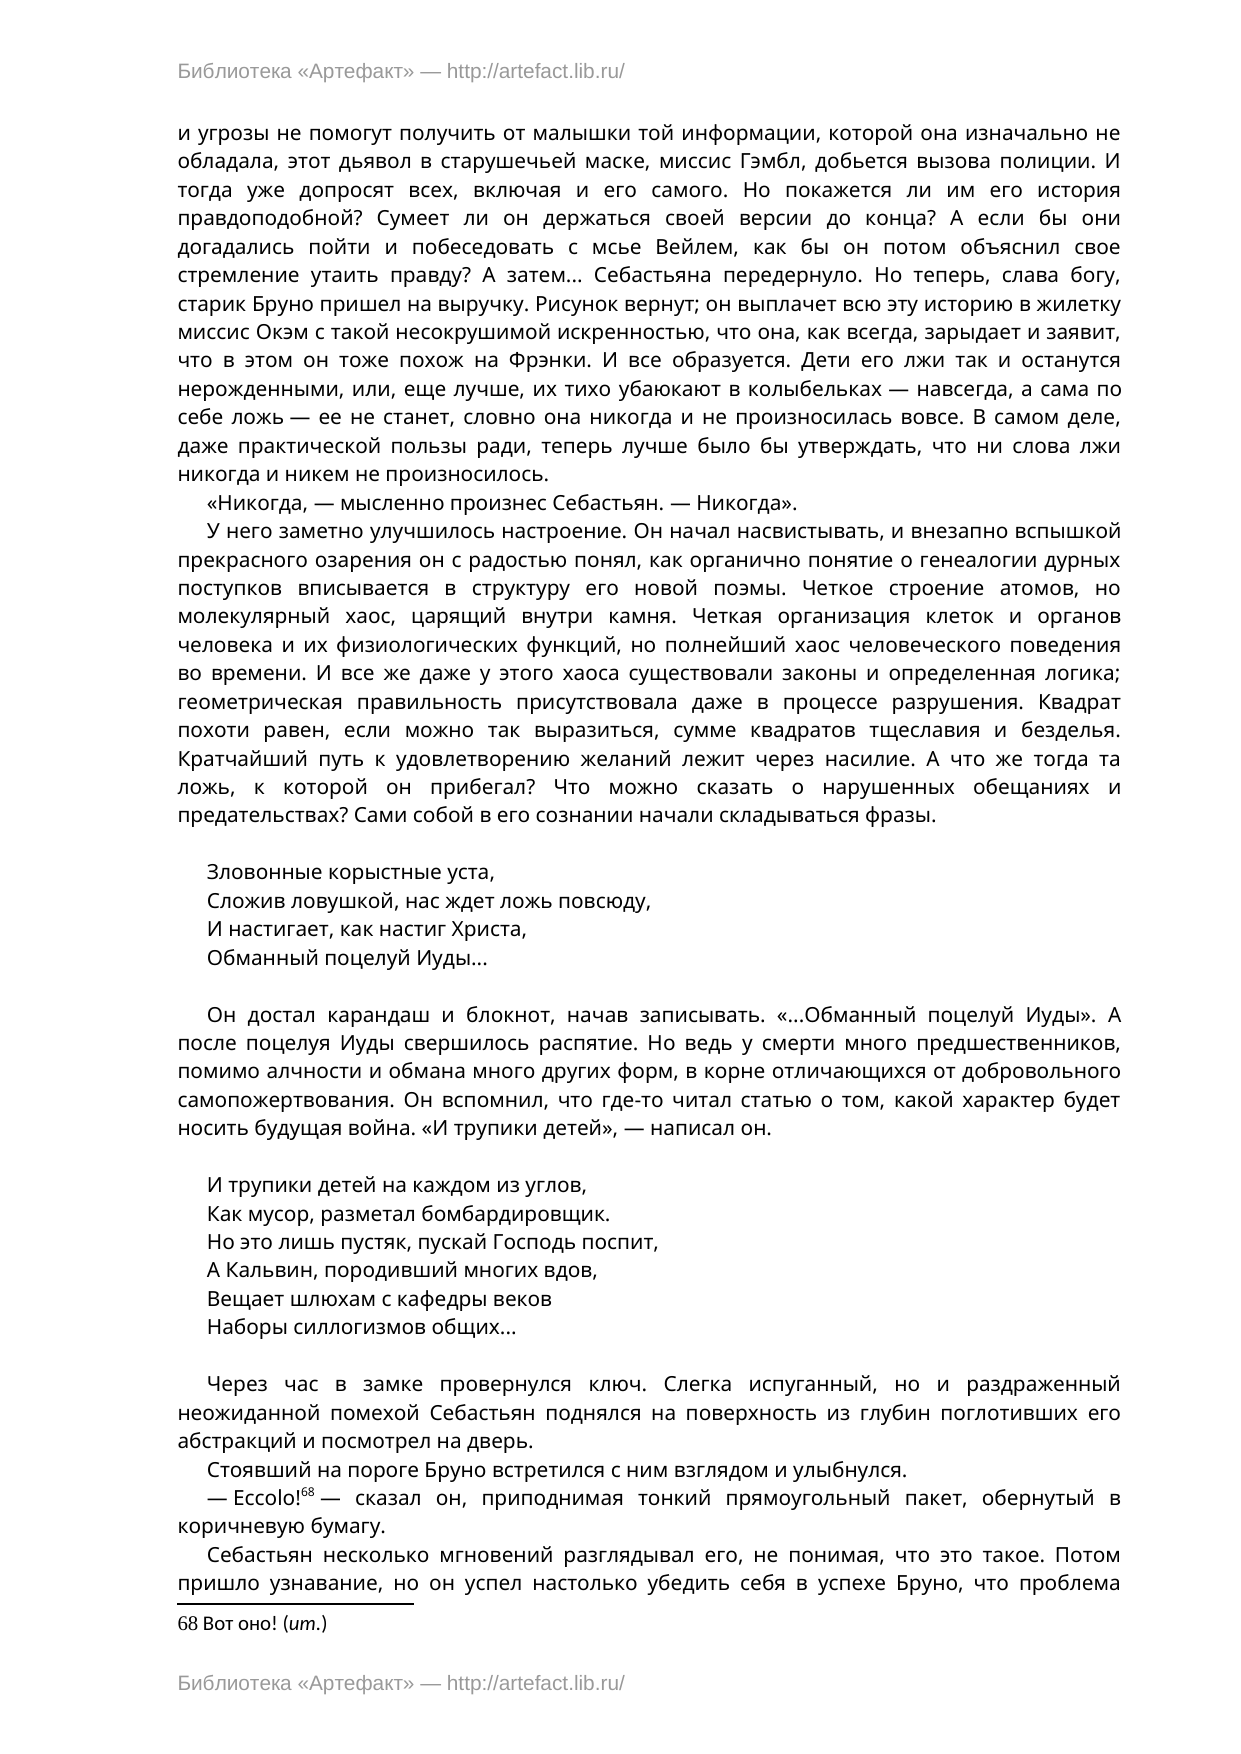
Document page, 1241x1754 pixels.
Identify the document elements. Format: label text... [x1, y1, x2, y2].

text Он достал карандаш и блокнот, начав записывать. «...Обманный поцелуй Иуды». А после поцелуя Иуды свершилось распятие. Но ведь у смерти много предшественников, помимо алчности и обмана много других форм, в корне отличающихся от добровольного самопожертвования. Он вспомнил, что где-то читал статью о том, какой характер будет носить будущая война. «И трупики детей», — написал он. [177, 1000, 1122, 1142]
text Обманный поцелуй Иуды... [177, 943, 1122, 971]
text «Никогда, — мысленно произнес Себастьян. — Никогда». [177, 488, 1122, 516]
text И настигает, как настиг Христа, [177, 914, 1122, 943]
text Как мусор, разметал бомбардировщик. [177, 1199, 1122, 1227]
text Сложив ловушкой, нас ждет ложь повсюду, [177, 886, 1122, 914]
text А Кальвин, породивший многих вдов, [177, 1256, 1122, 1284]
text Зловонные корыстные уста, [177, 857, 1122, 886]
text Наборы силлогизмов общих... [177, 1312, 1122, 1341]
text — Eccolo! — сказал он, приподнимая тонкий прямоугольный пакет, обернутый в коричневую бумагу. [177, 1483, 1122, 1540]
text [177, 1540, 1122, 1597]
text Стоявший на пороге Бруно встретился с ним взглядом и улыбнулся. [177, 1455, 1122, 1483]
text Вещает шлюхам с кафедры веков [177, 1284, 1122, 1312]
text У него заметно улучшилось настроение. Он начал насвистывать, и внезапно вспышкой прекрасного озарения он с радостью понял, как органично понятие о генеалогии дурных поступков вписывается в структуру его новой поэмы. Четкое строение атомов, но молекулярный хаос, царящий внутри камня. Четкая организация клеток и органов человека и их физиологических функций, но полнейший хаос человеческого поведения во времени. И все же даже у этого хаоса существовали законы и определенная логика; геометрическая правильность присутствовала даже в процессе разрушения. Квадрат похоти равен, если можно так выразиться, сумме квадратов тщеславия и безделья. Кратчайший путь к удовлетворению желаний лежит через насилие. А что же тогда та ложь, к которой он прибегал? Что можно сказать о нарушенных обещаниях и предательствах? Сами собой в его сознании начали складываться фразы. [177, 516, 1122, 829]
text Через час в замке провернулся ключ. Слегка испуганный, но и раздраженный неожиданной помехой Себастьян поднялся на поверхность из глубин поглотивших его абстракций и посмотрел на дверь. [177, 1369, 1122, 1455]
text Но это лишь пустяк, пускай Господь поспит, [177, 1227, 1122, 1256]
text И трупики детей на каждом из углов, [177, 1170, 1122, 1199]
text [177, 118, 1122, 488]
